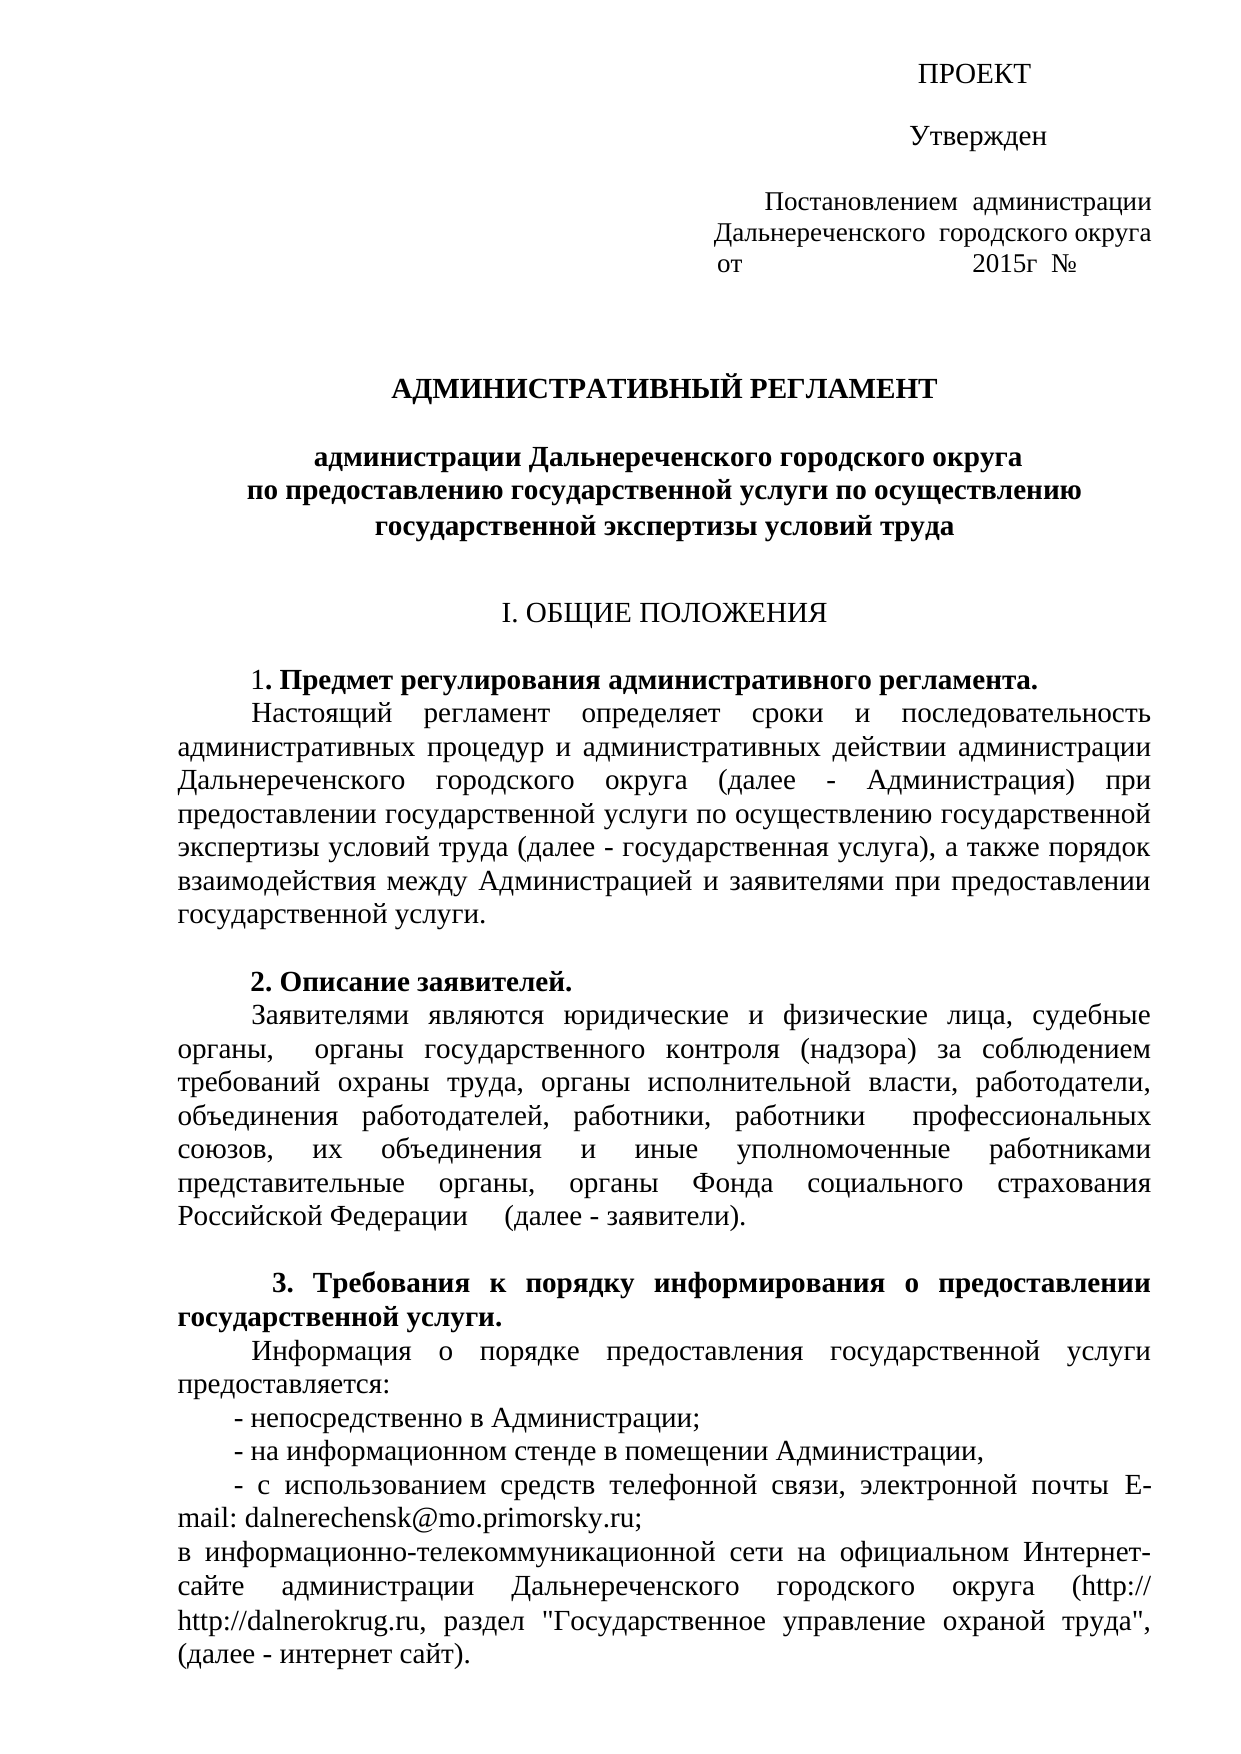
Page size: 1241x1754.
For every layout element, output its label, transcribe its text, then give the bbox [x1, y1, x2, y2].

text - непосредственно в Администрации; [177, 1400, 1152, 1433]
text Настоящий регламент определяет сроки и последовательность административных процедур и административных действии администрации Дальнереченского городского округа (далее - Администрация) при предоставлении государственной услуги по осуществлению государственной экспертизы условий труда (далее - государственная услуга), а также порядок взаимодействия между Администрацией и заявителями при предоставлении государственной услуги. [177, 695, 1152, 930]
text в информационно-телекоммуникационной сети на официальном Интернет- сайте администрации Дальнереченского городского округа (http:// http://dalnerokrug.ru, раздел "Государственное управление охраной труда", (далее - интернет сайт). [177, 1534, 1152, 1670]
text от 2015г № [177, 247, 1152, 278]
text - на информационном стенде в помещении Администрации, [177, 1433, 1152, 1467]
text Дальнереченского городского округа [177, 216, 1152, 247]
text 1. Предмет регулирования административного регламента. [177, 662, 1152, 695]
text АДМИНИСТРАТИВНЫЙ РЕГЛАМЕНТ [177, 372, 1152, 405]
text Постановлением администрации [177, 185, 1152, 216]
text 2. Описание заявителей. [177, 964, 1152, 997]
text ПРОЕКТ [177, 56, 1152, 90]
text Утвержден [177, 118, 1152, 151]
text Информация о порядке предоставления государственной услуги предоставляется: [177, 1333, 1152, 1400]
text Заявителями являются юридические и физические лица, судебные органы, органы государственного контроля (надзора) за соблюдением требований охраны труда, органы исполнительной власти, работодатели, объединения работодателей, работники, работники профессиональных союзов, их объединения и иные уполномоченные работниками представительные органы, органы Фонда социального страхования Российской Федерации (далее - заявители). [177, 997, 1152, 1232]
text администрации Дальнереченского городского округа [177, 439, 1152, 472]
text 3. Требования к порядку информирования о предоставлении государственной услуги. [177, 1266, 1152, 1333]
text по предоставлению государственной услуги по осуществлению государственной экспертизы условий труда [177, 472, 1152, 542]
text I. ОБЩИЕ ПОЛОЖЕНИЯ [177, 595, 1152, 628]
text - с использованием средств телефонной связи, электронной почты E-mail: dalnerechensk@mo.primorsky.ru; [177, 1467, 1152, 1534]
